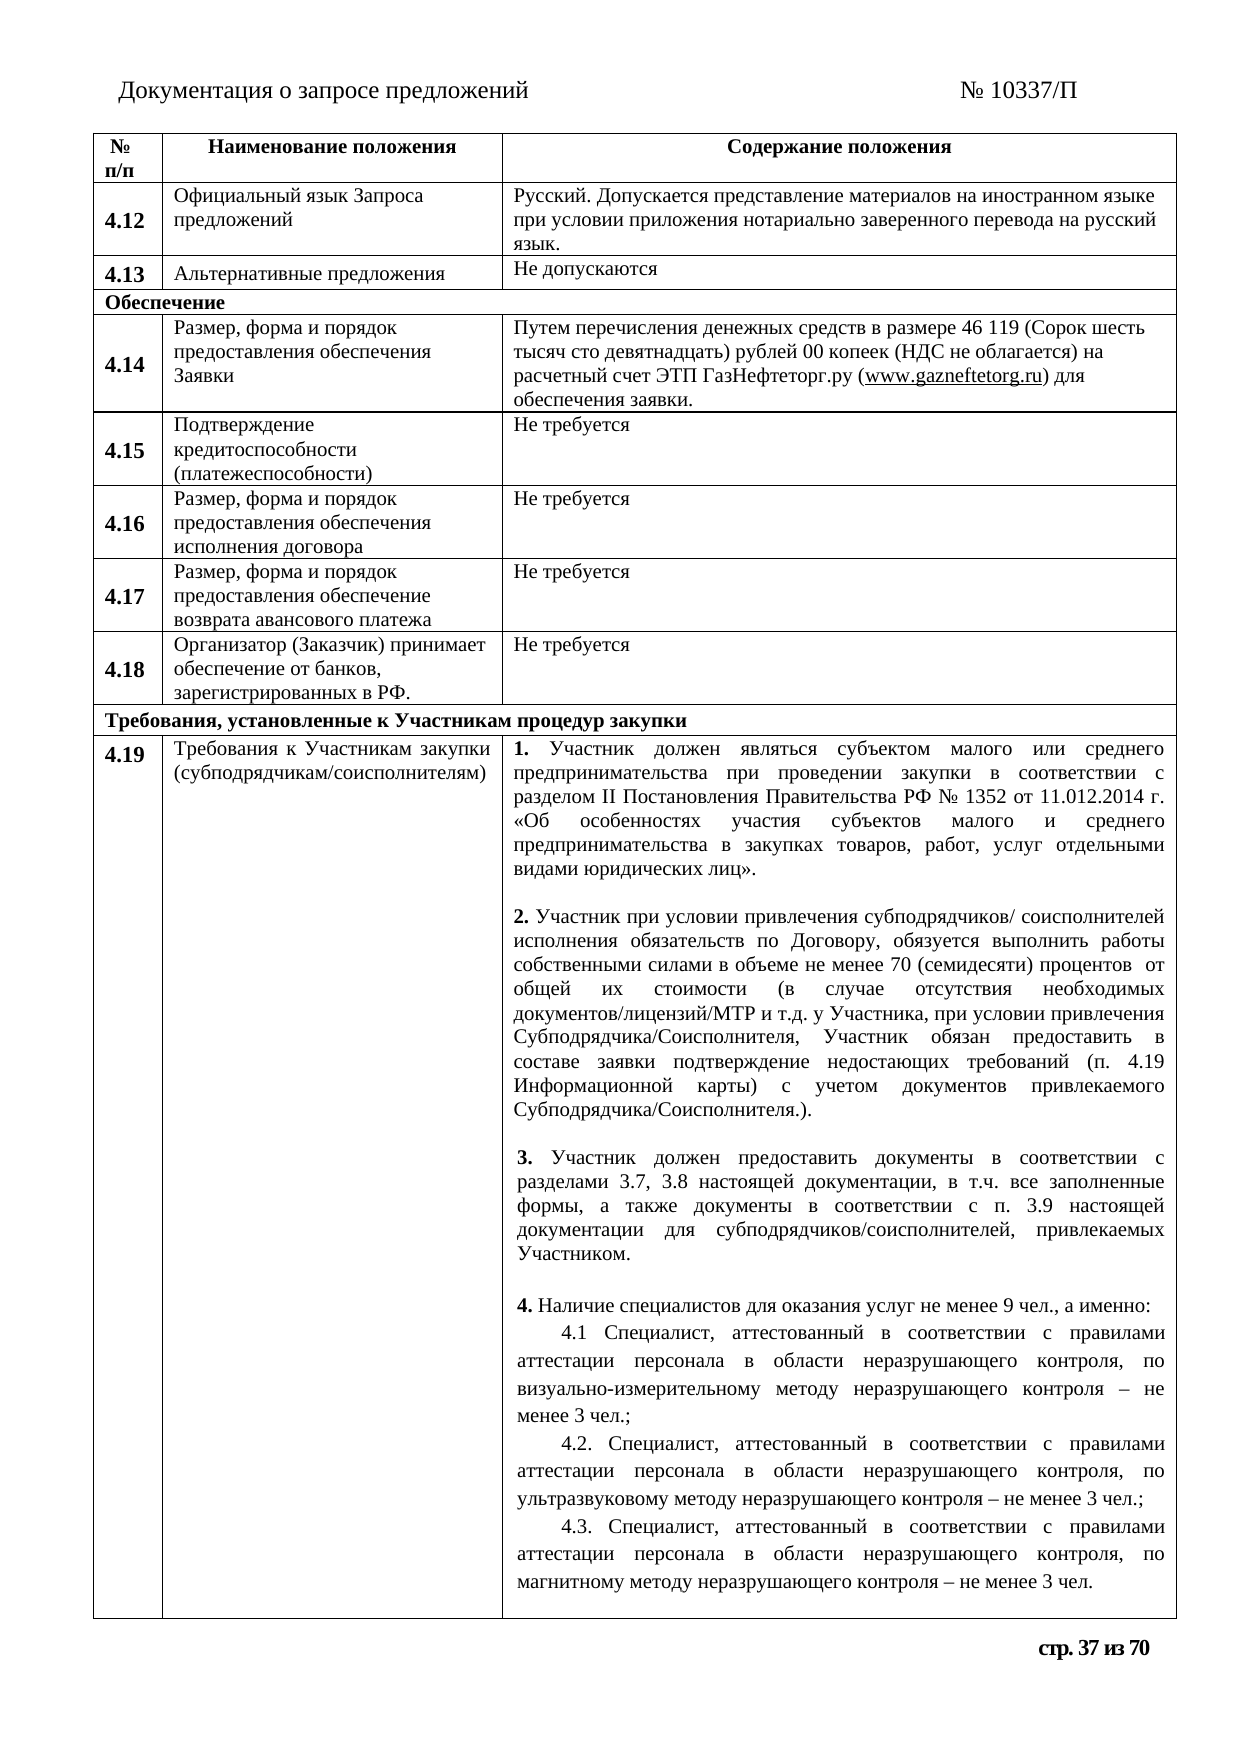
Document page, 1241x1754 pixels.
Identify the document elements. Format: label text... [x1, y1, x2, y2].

table_cell [94, 315, 162, 411]
table_cell [94, 632, 162, 704]
table_cell Размер, форма и порядок предоставления обеспечения Заявки [163, 315, 502, 411]
table_cell Альтернативные предложения [163, 256, 502, 289]
table_cell Не требуется [503, 632, 1176, 704]
table_cell [94, 413, 162, 484]
table_cell [94, 256, 162, 289]
table_cell Не требуется [503, 559, 1176, 631]
table_cell Требования, установленные к Участникам процедур закупки [94, 705, 1176, 735]
table_cell Размер, форма и порядок предоставления обеспечения исполнения договора [163, 486, 502, 558]
table_cell Не требуется [503, 413, 1176, 484]
table_cell Русский. Допускается представление материалов на иностранном языке при условии приложения нотариально заверенного перевода на русский язык. [503, 183, 1176, 255]
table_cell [503, 736, 1176, 1617]
table_cell Не допускаются [503, 256, 1176, 289]
table_cell Подтверждение кредитоспособности (платежеспособности) [163, 413, 502, 484]
table_header Наименование положения [163, 134, 502, 182]
table_cell [94, 486, 162, 558]
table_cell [163, 736, 502, 1617]
table_cell Размер, форма и порядок предоставления обеспечение возврата авансового платежа [163, 559, 502, 631]
table_cell [94, 183, 162, 255]
table_cell Организатор (Заказчик) принимает обеспечение от банков, зарегистрированных в РФ. [163, 632, 502, 704]
table_cell Не требуется [503, 486, 1176, 558]
table_cell Путем перечисления денежных средств в размере 46 119 (Сорок шесть тысяч сто девятнадцать) рублей 00 копеек (НДС не облагается) на расчетный счет ЭТП ГазНефтеторг.ру (www.gazneftetorg.ru) для обеспечения заявки. [503, 315, 1176, 411]
table_cell Обеспечение [94, 290, 1176, 314]
table_cell [94, 559, 162, 631]
table_cell [94, 736, 162, 1617]
table_header Содержание положения [503, 134, 1176, 182]
table_cell Официальный язык Запроса предложений [163, 183, 502, 255]
table_header № п/п [94, 134, 162, 182]
